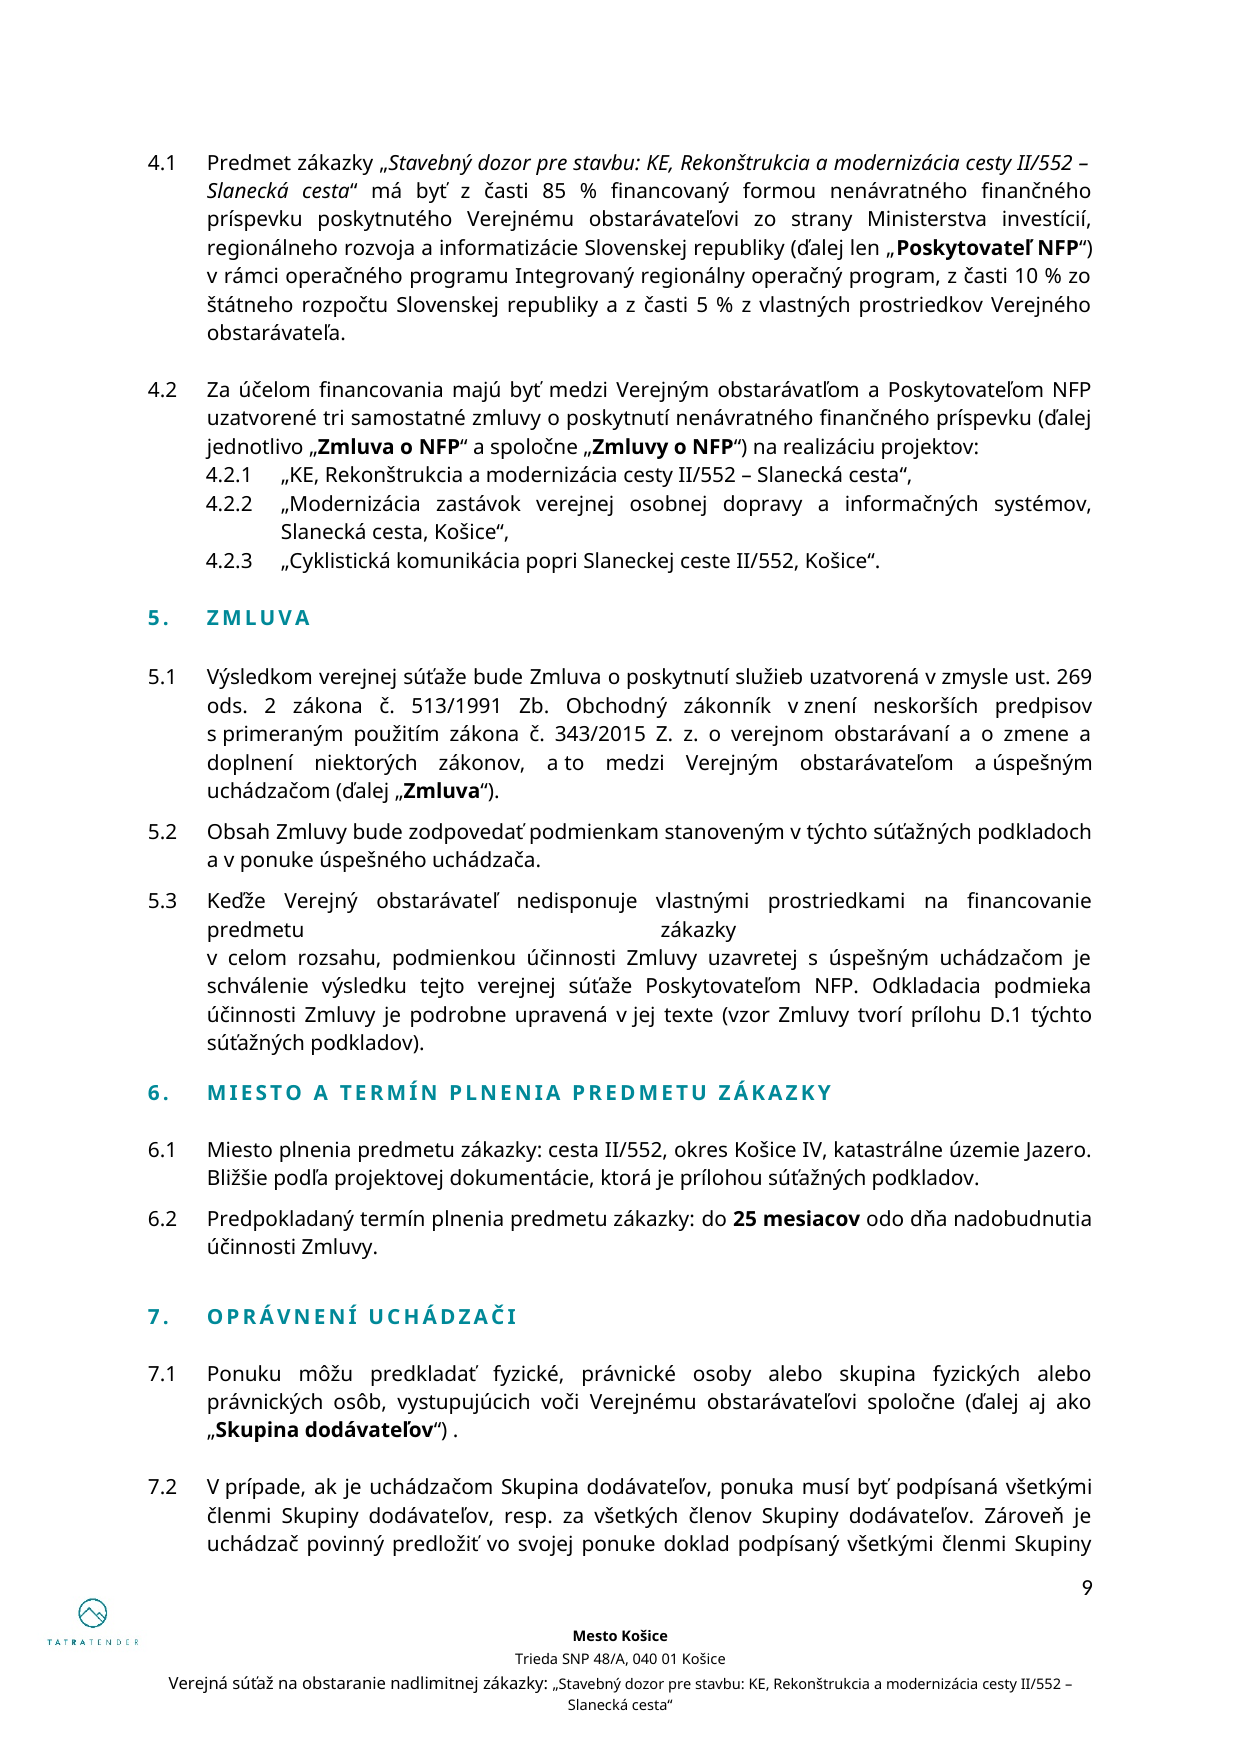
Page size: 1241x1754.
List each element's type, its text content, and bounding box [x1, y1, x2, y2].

subtitle Výsledkom verejnej súťaže bude Zmluva o poskytnutí služieb uzatvorená v zmysle ust. 269 ods. 2 zákona č. 513/1991 Zb. Obchodný zákonník v znení neskorších predpisov s primeraným použitím zákona č. 343/2015 Z. z. o verejnom obstarávaní a o zmene a doplnení niektorých zákonov, a to medzi Verejným obstarávateľom a úspešným uchádzačom (ďalej „Zmluva“). [148, 662, 1093, 804]
subtitle „Cyklistická komunikácia popri Slaneckej ceste II/552, Košice“. [206, 546, 1093, 574]
subtitle Predpokladaný termín plnenia predmetu zákazky: do 25 mesiacov odo dňa nadobudnutia účinnosti Zmluvy. [148, 1204, 1093, 1261]
picture [26, 1575, 159, 1669]
subtitle Ponuku môžu predkladať fyzické, právnické osoby alebo skupina fyzických alebo právnických osôb, vystupujúcich voči Verejnému obstarávateľovi spoločne (ďalej aj ako „Skupina dodávateľov“) . [148, 1359, 1093, 1444]
subtitle „Modernizácia zastávok verejnej osobnej dopravy a informačných systémov, Slanecká cesta, Košice“, [206, 489, 1093, 546]
subtitle Predmet zákazky „Stavebný dozor pre stavbu: KE, Rekonštrukcia a modernizácia cesty II/552 – Slanecká cesta“ má byť z časti 85 % financovaný formou nenávratného finančného príspevku poskytnutého Verejnému obstarávateľovi zo strany Ministerstva investícií, regionálneho rozvoja a informatizácie Slovenskej republiky (ďalej len „Poskytovateľ NFP“) v rámci operačného programu Integrovaný regionálny operačný program, z časti 10 % zo štátneho rozpočtu Slovenskej republiky a z časti 5 % z vlastných prostriedkov Verejného obstarávateľa. [148, 148, 1093, 347]
subtitle „KE, Rekonštrukcia a modernizácia cesty II/552 – Slanecká cesta“, [206, 460, 1093, 489]
text Oprávnení uchádzači [148, 1302, 1093, 1330]
subtitle Za účelom financovania majú byť medzi Verejným obstarávatľom a Poskytovateľom NFP uzatvorené tri samostatné zmluvy o poskytnutí nenávratného finančného príspevku (ďalej jednotlivo „Zmluva o NFP“ a spoločne „Zmluvy o NFP“) na realizáciu projektov: [148, 375, 1093, 460]
text 5.3 Keďže Verejný obstarávateľ nedisponuje vlastnými prostriedkami na financovanie predmetu zákazky v celom rozsahu, podmienkou účinnosti Zmluvy uzavretej s úspešným uchádzačom je schválenie výsledku tejto verejnej súťaže Poskytovateľom NFP. Odkladacia podmieka účinnosti Zmluvy je podrobne upravená v jej texte (vzor Zmluvy tvorí prílohu D.1 týchto súťažných podkladov). [148, 886, 1093, 1057]
text Zmluva [148, 603, 1093, 631]
subtitle Miesto plnenia predmetu zákazky: cesta II/552, okres Košice IV, katastrálne územie Jazero. Bližšie podľa projektovej dokumentácie, ktorá je prílohou súťažných podkladov. [148, 1135, 1093, 1192]
subtitle Obsah Zmluvy bude zodpovedať podmienkam stanoveným v týchto súťažných podkladoch a v ponuke úspešného uchádzača. [148, 817, 1093, 874]
text Miesto a termín plnenia predmetu zákazky [148, 1078, 1093, 1106]
